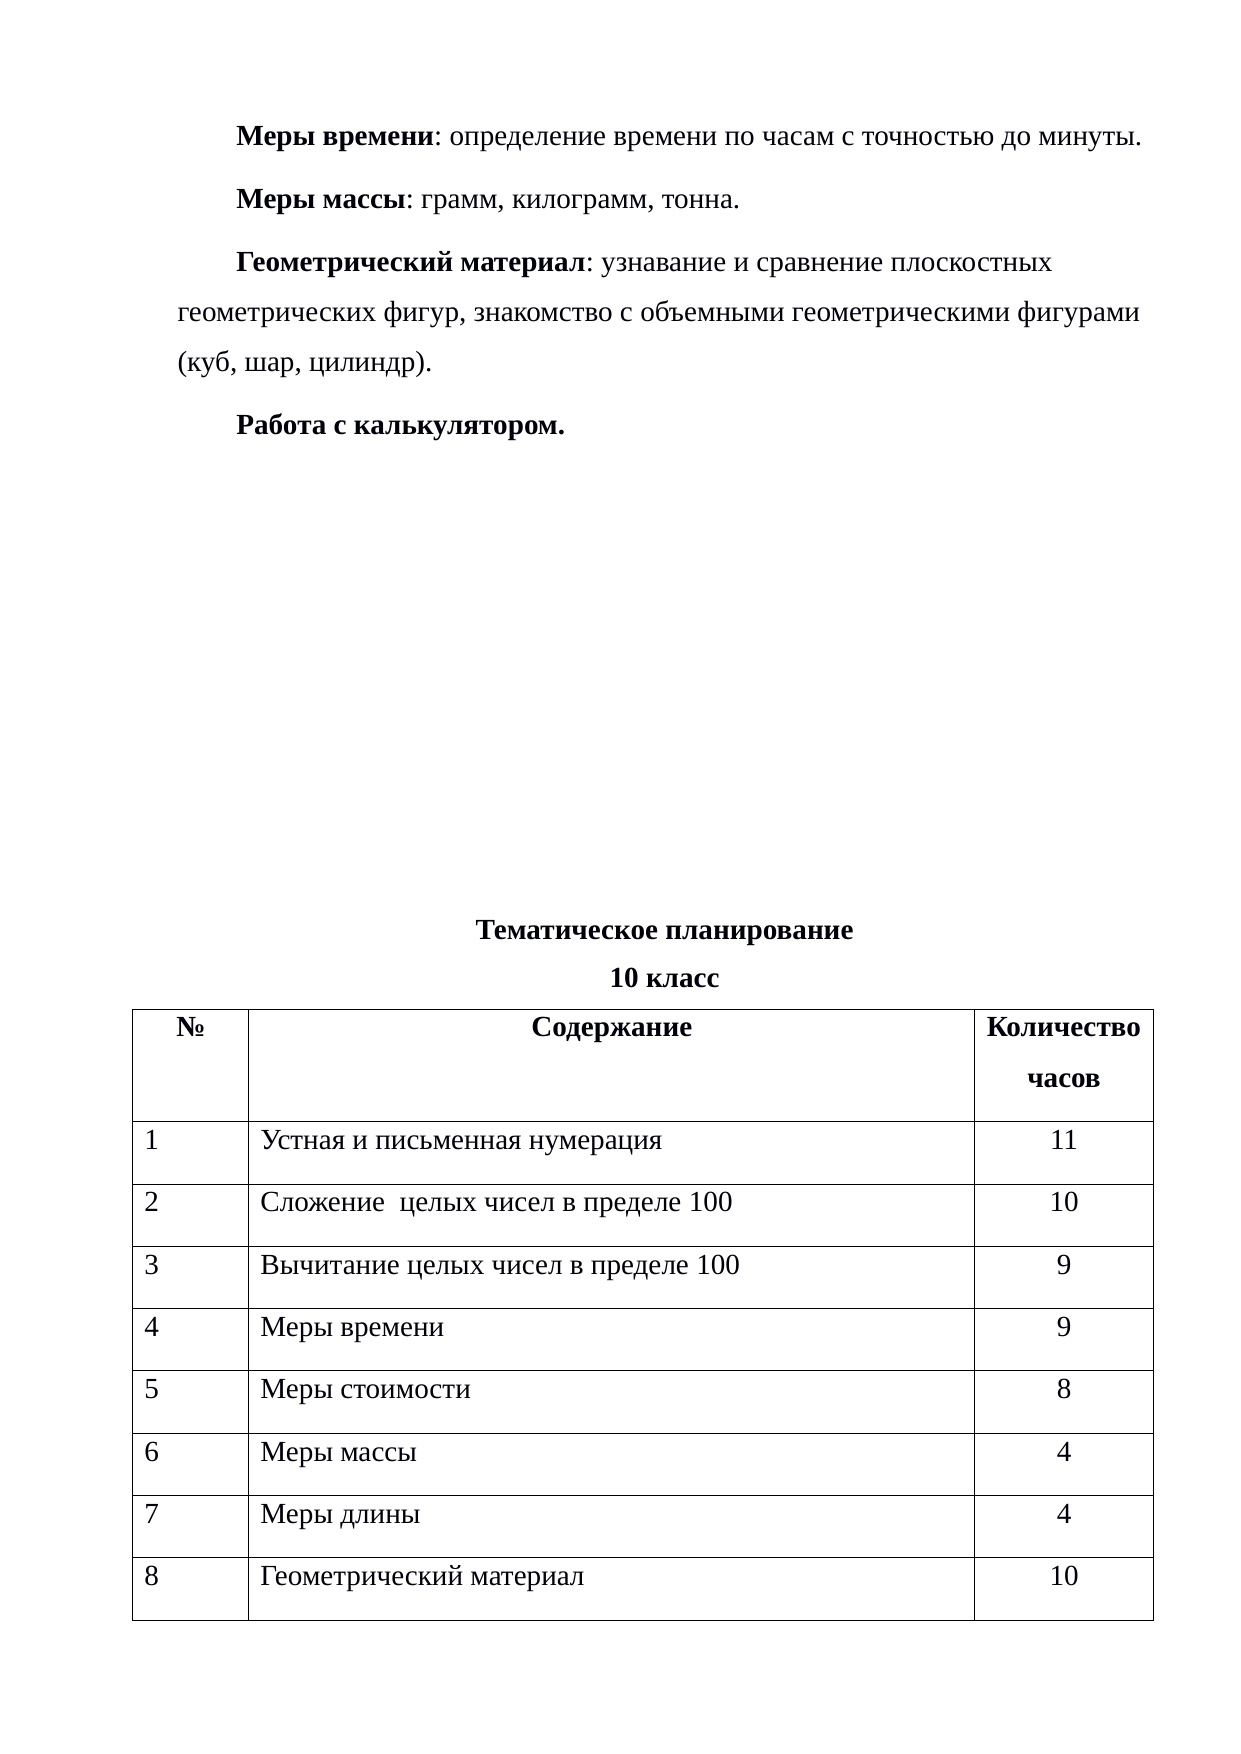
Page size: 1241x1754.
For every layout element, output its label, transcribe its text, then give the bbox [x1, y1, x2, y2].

text Работа с калькулятором. [177, 407, 1152, 441]
text Тематическое планирование [177, 912, 1152, 946]
table_cell 8 [975, 1371, 1153, 1433]
table_cell 9 [975, 1247, 1153, 1308]
table_cell Меры массы [249, 1434, 974, 1495]
table_cell Геометрический материал [249, 1558, 974, 1619]
table_cell 1 [133, 1122, 248, 1183]
table_cell 6 [133, 1434, 248, 1495]
table_cell 4 [975, 1434, 1153, 1495]
table_header Количество часов [975, 1010, 1153, 1121]
table_cell Устная и письменная нумерация [249, 1122, 974, 1183]
table_cell 8 [133, 1558, 248, 1619]
table_cell Вычитание целых чисел в пределе 100 [249, 1247, 974, 1308]
table_cell Сложение целых чисел в пределе 100 [249, 1185, 974, 1246]
table_cell 11 [975, 1122, 1153, 1183]
table_cell 9 [975, 1309, 1153, 1370]
text Меры массы: грамм, килограмм, тонна. [177, 181, 1152, 214]
table_cell 7 [133, 1496, 248, 1557]
table_cell 3 [133, 1247, 248, 1308]
table_cell 5 [133, 1371, 248, 1433]
table_cell Меры длины [249, 1496, 974, 1557]
table_header Содержание [249, 1010, 974, 1121]
table_cell 4 [975, 1496, 1153, 1557]
table_header № [133, 1010, 248, 1121]
table_cell 10 [975, 1185, 1153, 1246]
table_cell 4 [133, 1309, 248, 1370]
table_cell 10 [975, 1558, 1153, 1619]
table_cell Меры времени [249, 1309, 974, 1370]
table_cell Меры стоимости [249, 1371, 974, 1433]
table_cell 2 [133, 1185, 248, 1246]
text Меры времени: определение времени по часам с точностью до минуты. [177, 118, 1152, 152]
text 10 класс [177, 960, 1152, 994]
text Геометрический материал: узнавание и сравнение плоскостных геометрических фигур, знакомство с объемными геометрическими фигурами (куб, шар, цилиндр). [177, 244, 1152, 378]
